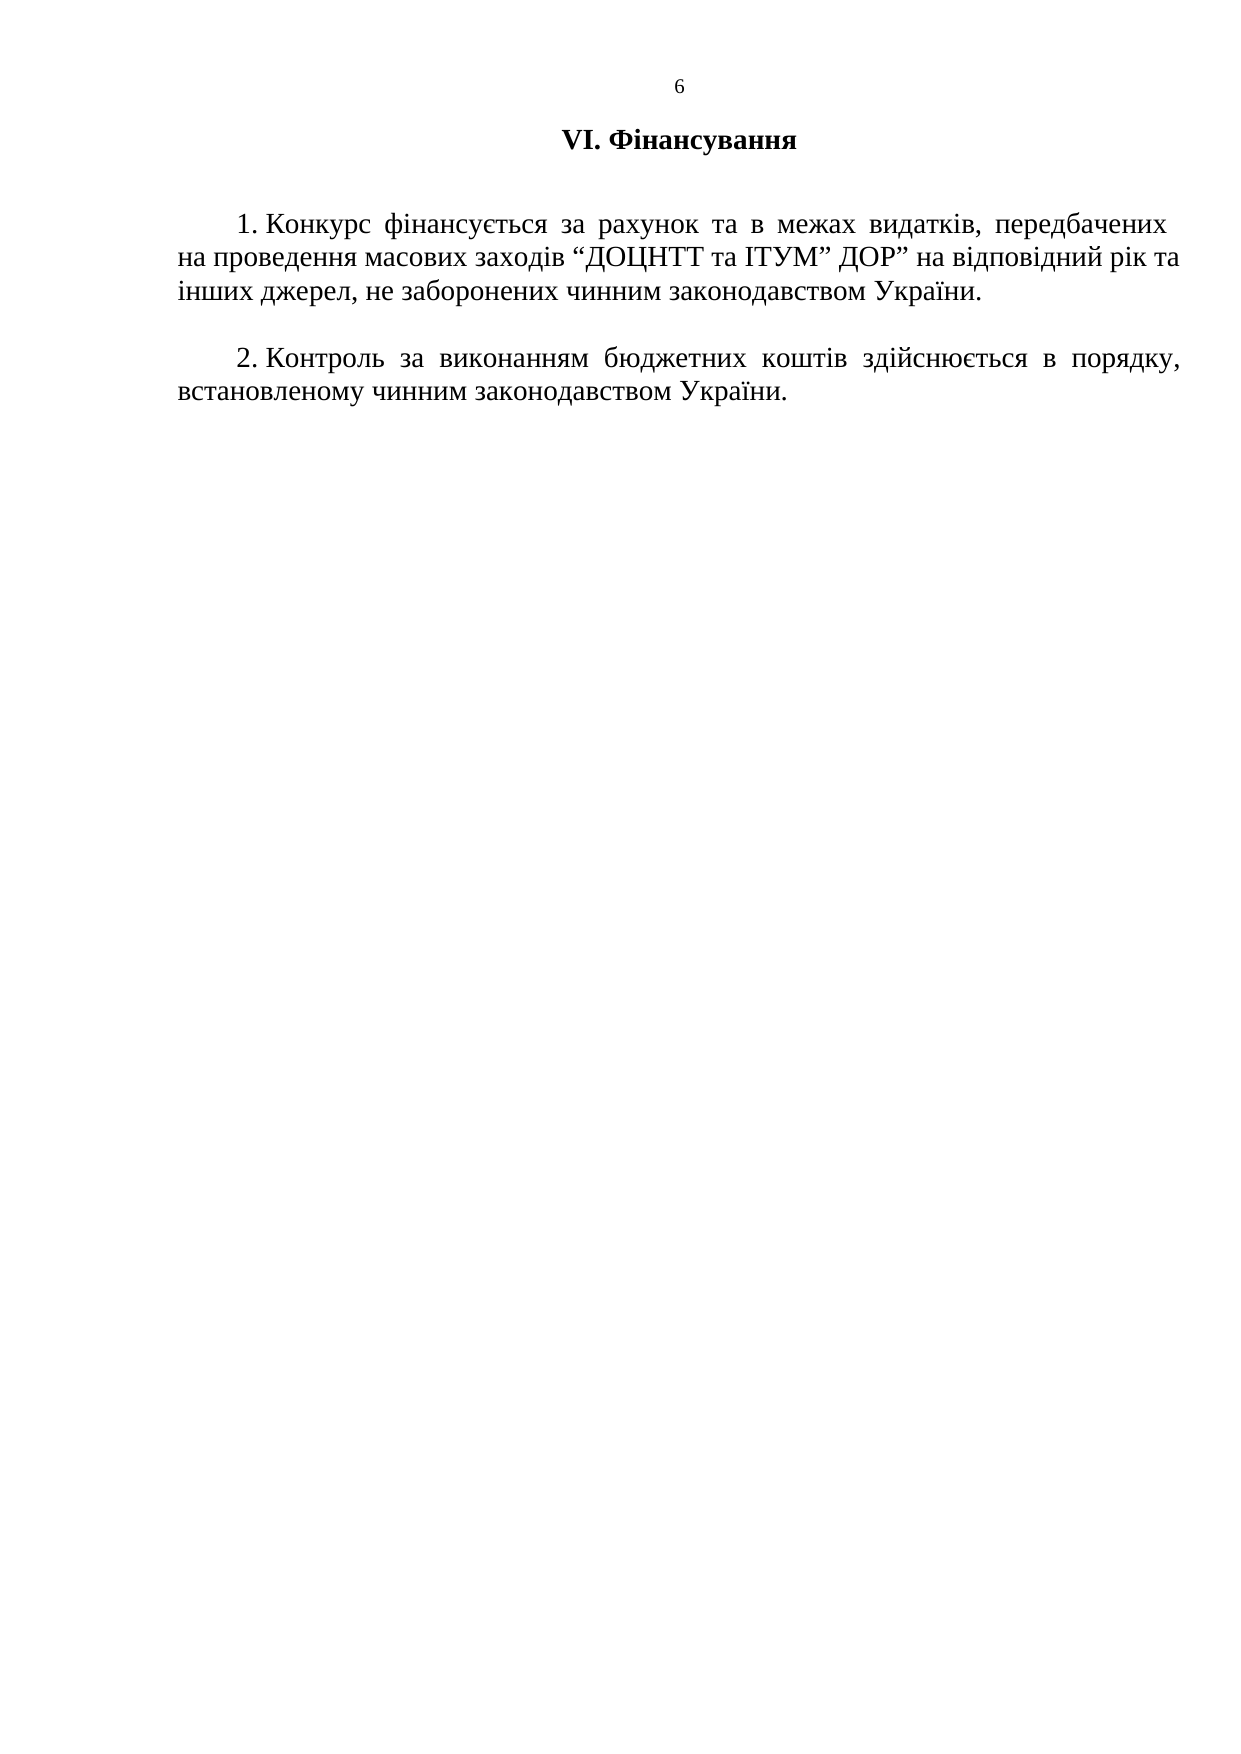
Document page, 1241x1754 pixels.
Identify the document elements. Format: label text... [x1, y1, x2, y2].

text 1. Конкурс фінансується за рахунок та в межах видатків, передбачених на проведення масових заходів “ДОЦНТТ та ІТУМ” ДОР” на відповідний рік та інших джерел, не заборонених чинним законодавством України. [177, 206, 1181, 306]
text VІ. Фінансування [177, 122, 1181, 155]
text 2. Контроль за виконанням бюджетних коштів здійснюється в порядку, встановленому чинним законодавством України. [177, 340, 1181, 407]
